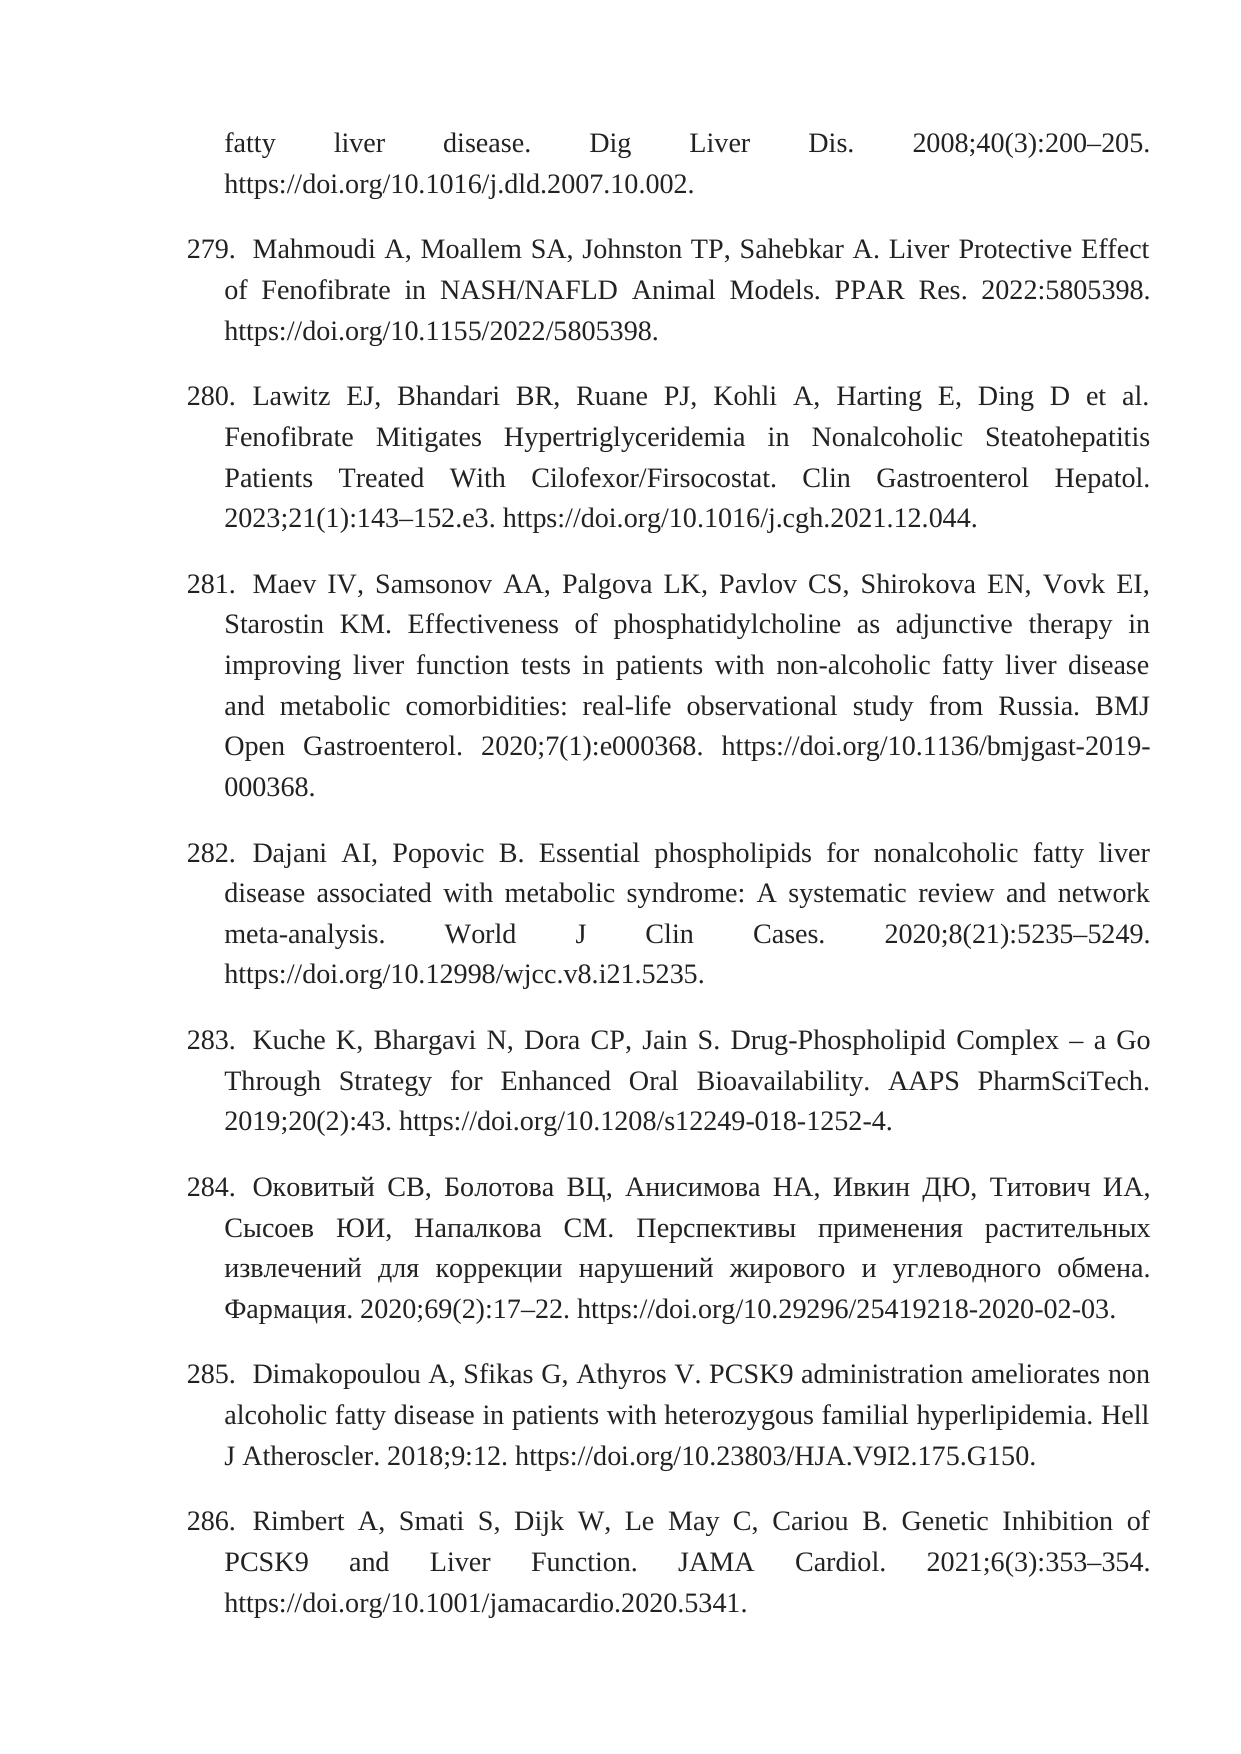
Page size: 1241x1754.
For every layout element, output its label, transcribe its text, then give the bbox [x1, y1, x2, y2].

list Rimbert A, Smati S, Dijk W, Le May C, Cariou B. Genetic Inhibition of PCSK9 and Liver Function. JAMA Cardiol. 2021;6(3):353–354. https://doi.org/10.1001/jamacardio.2020.5341. [187, 1496, 1152, 1618]
list Dimakopoulou A, Sfikas G, Athyros V. PCSK9 administration ameliorates non alcoholic fatty disease in patients with heterozygous familial hyperlipidemia. Hell J Atheroscler. 2018;9:12. https://doi.org/10.23803/HJA.V9I2.175.G150. [187, 1349, 1152, 1471]
list Dajani AI, Popovic B. Essential phospholipids for nonalcoholic fatty liver disease associated with metabolic syndrome: A systematic review and network meta-analysis. World J Clin Cases. 2020;8(21):5235–5249. https://doi.org/10.12998/wjcc.v8.i21.5235. [187, 827, 1152, 990]
list Maev IV, Samsonov AA, Palgova LK, Pavlov CS, Shirokova EN, Vovk EI, Starostin KM. Effectiveness of phosphatidylcholine as adjunctive therapy in improving liver function tests in patients with non-alcoholic fatty liver disease and metabolic comorbidities: real-life observational study from Russia. BMJ Open Gastroenterol. 2020;7(1):e000368. https://doi.org/10.1136/bmjgast-2019-000368. [187, 559, 1152, 802]
list Lawitz EJ, Bhandari BR, Ruane PJ, Kohli A, Harting E, Ding D et al. Fenofibrate Mitigates Hypertriglyceridemia in Nonalcoholic Steatohepatitis Patients Treated With Cilofexor/Firsocostat. Clin Gastroenterol Hepatol. 2023;21(1):143–152.e3. https://doi.org/10.1016/j.cgh.2021.12.044. [187, 371, 1152, 534]
list Kuche K, Bhargavi N, Dora CP, Jain S. Drug-Phospholipid Complex – a Go Through Strategy for Enhanced Oral Bioavailability. AAPS PharmSciTech. 2019;20(2):43. https://doi.org/10.1208/s12249-018-1252-4. [187, 1015, 1152, 1137]
list Оковитый СВ, Болотова ВЦ, Анисимова НА, Ивкин ДЮ, Титович ИА, Сысоев ЮИ, Напалкова СМ. Перспективы применения растительных извлечений для коррекции нарушений жирового и углеводного обмена. Фармация. 2020;69(2):17–22. https://doi.org/10.29296/25419218-2020-02-03. [187, 1162, 1152, 1324]
list Mahmoudi A, Moallem SA, Johnston TP, Sahebkar A. Liver Protective Effect of Fenofibrate in NASH/NAFLD Animal Models. PPAR Res. 2022:5805398. https://doi.org/10.1155/2022/5805398. [187, 224, 1152, 346]
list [187, 118, 1152, 199]
